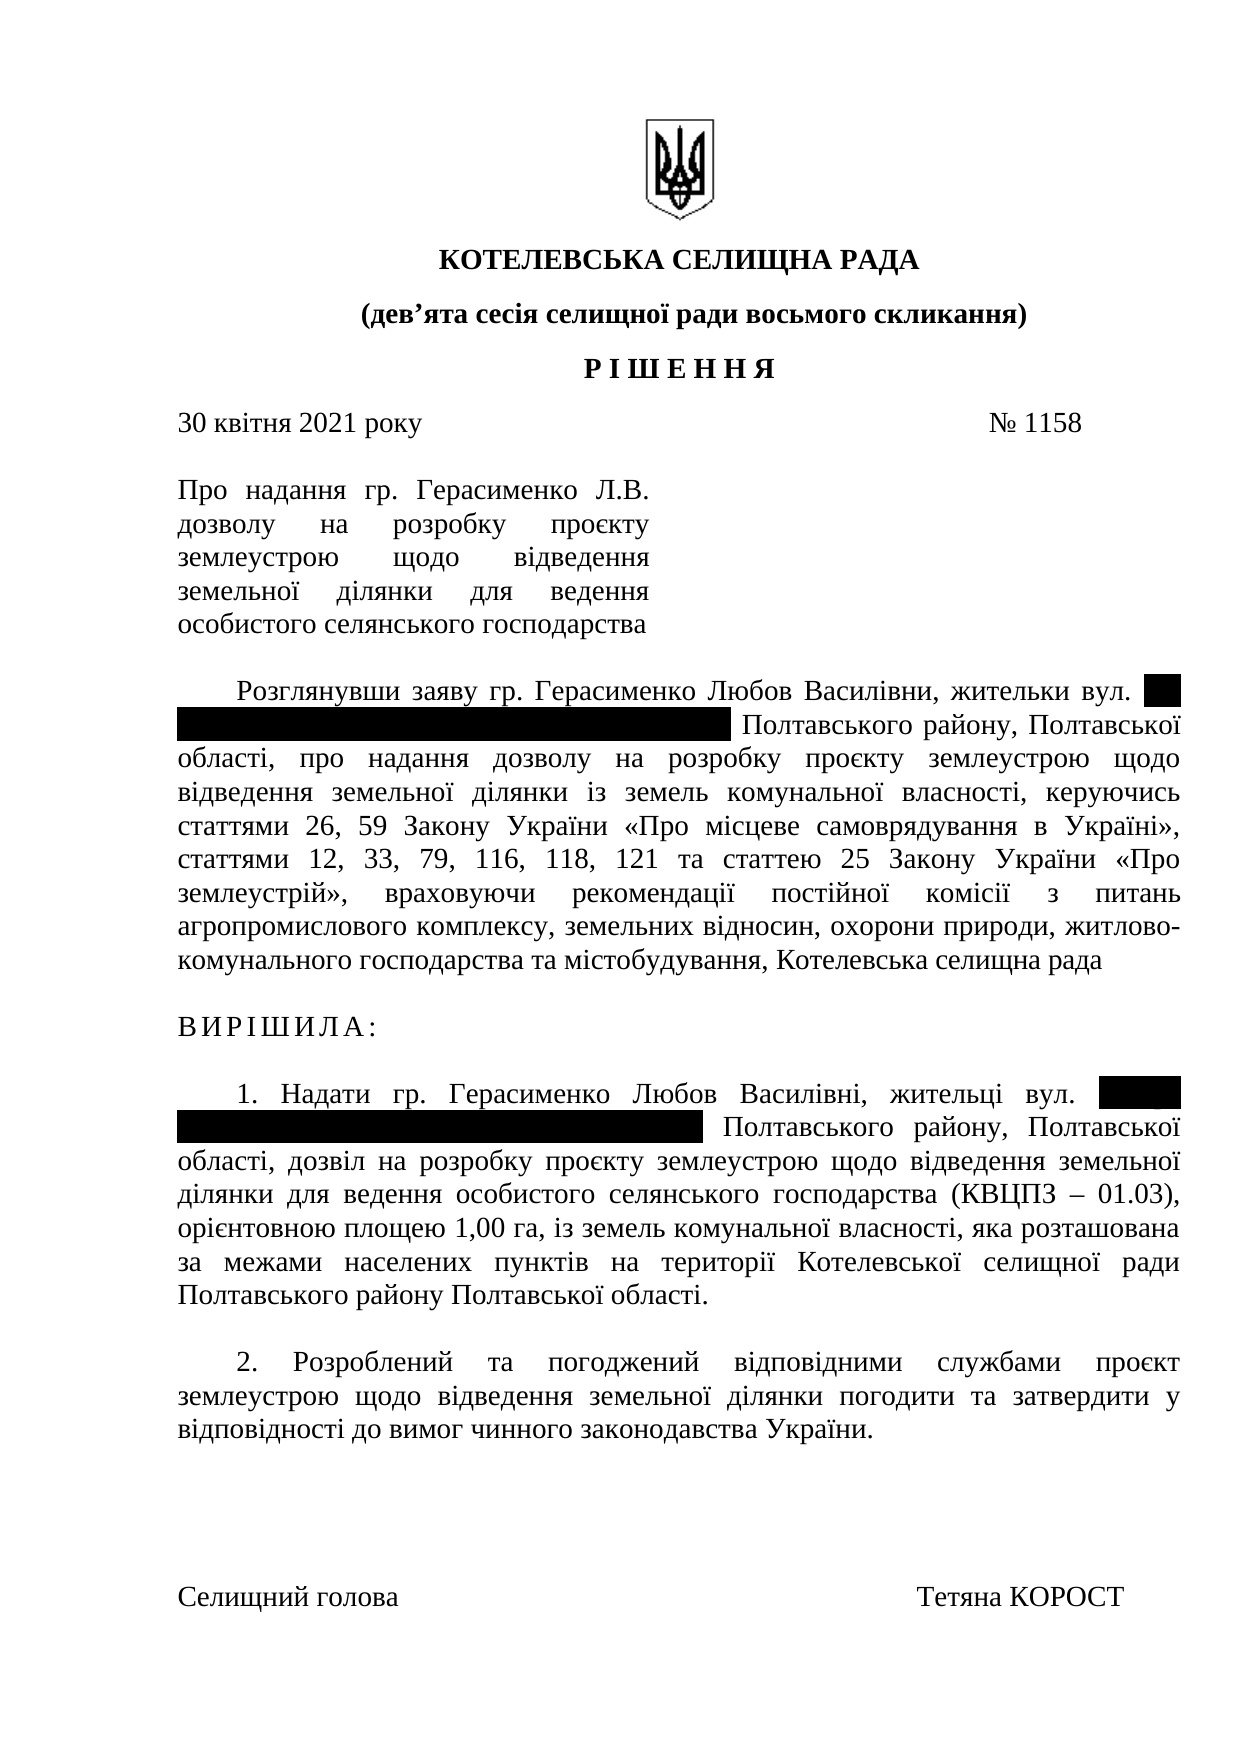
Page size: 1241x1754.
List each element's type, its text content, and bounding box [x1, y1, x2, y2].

text Розглянувши заяву гр. Герасименко Любов Василівни, жительки вул. За-хара Хіталішвілі, 34, с. Михайлівка Перша, Полтавського району, Полтавської області, про надання дозволу на розробку проєкту землеустрою щодо відведення земельної ділянки із земель комунальної власності, керуючись статтями 26, 59 Закону України «Про місцеве самоврядування в Україні», статтями 12, 33, 79, 116, 118, 121 та статтею 25 Закону України «Про землеустрій», враховуючи рекомендації постійної комісії з питань агропромислового комплексу, земельних відносин, охорони природи, житлово-комунального господарства та містобудування, Котелевська селищна рада [177, 673, 1181, 975]
text Селищний голова Тетяна КОРОСТ [177, 1579, 1181, 1613]
text КОТЕЛЕВСЬКА СЕЛИЩНА РАДА [177, 242, 1181, 276]
text Р І Ш Е Н Н Я [177, 351, 1181, 384]
text 1. Надати гр. Герасименко Любов Василівні, жительці вул. Захара Хіталішвілі, 34, с. Михайлівка Перша, Полтавського району, Полтавської області, дозвіл на розробку проєкту землеустрою щодо відведення земельної ділянки для ведення особистого селянського господарства (КВЦПЗ – 01.03), орієнтовною площею 1,00 га, із земель комунальної власності, яка розташована за межами населених пунктів на території Котелевської селищної ради Полтавського району Полтавської області. [177, 1076, 1181, 1311]
text 30 квітня 2021 року № 1158 [177, 405, 1181, 439]
picture [640, 118, 719, 222]
text 2. Розроблений та погоджений відповідними службами проєкт землеустрою щодо відведення земельної ділянки погодити та затвердити у відповідності до вимог чинного законодавства України. [177, 1344, 1181, 1445]
text (дев’ята сесія селищної ради восьмого скликання) [177, 296, 1211, 330]
text Про надання гр. Герасименко Л.В. дозволу на розробку проєкту землеустрою щодо відведення земельної ділянки для ведення особистого селянського господарства [177, 472, 650, 640]
text ВИРІШИЛА: [177, 1009, 1181, 1042]
